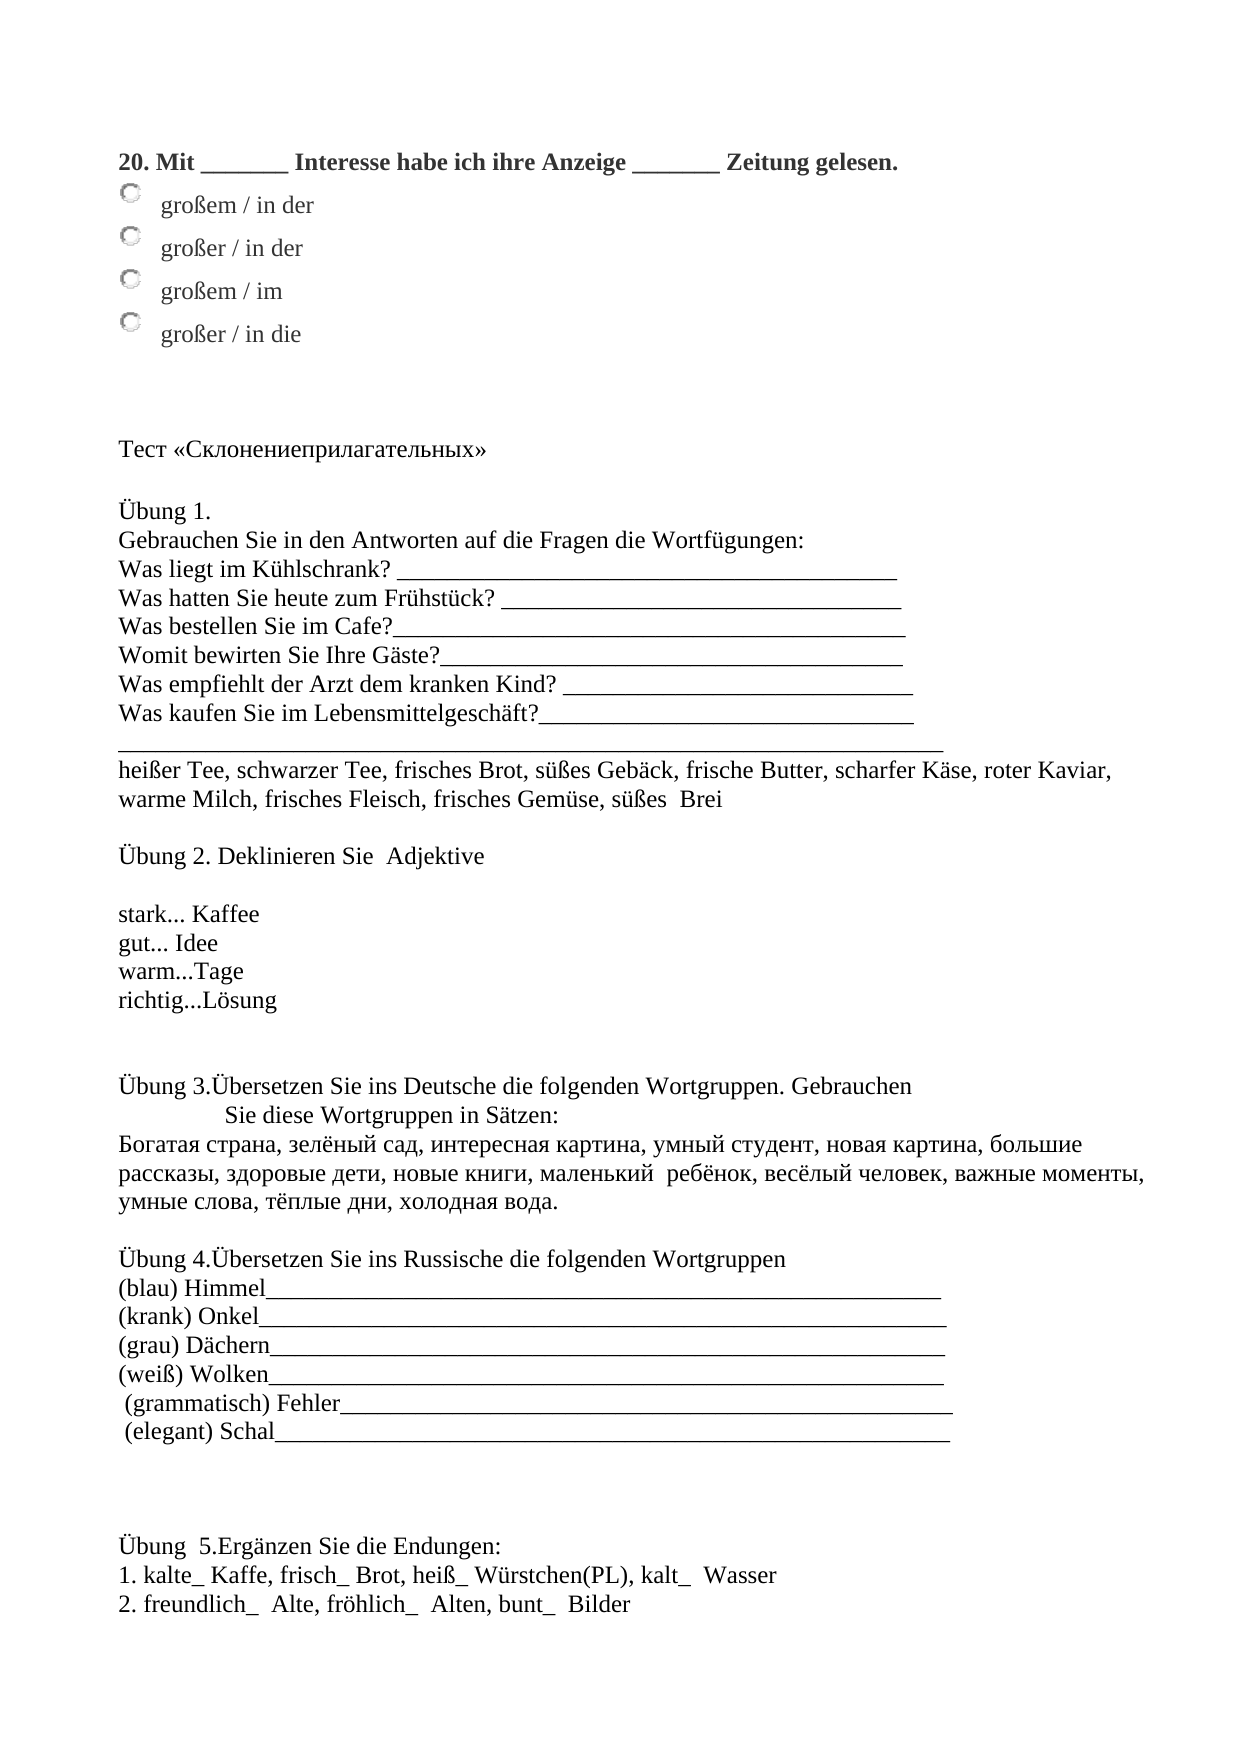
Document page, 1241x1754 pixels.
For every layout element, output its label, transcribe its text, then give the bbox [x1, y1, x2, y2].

text Богатая страна, зелёный сад, интересная картина, умный студент, новая картина, большие рассказы, здоровые дети, новые книги, маленький ребёнок, весёлый человек, важные моменты, умные слова, тёплые дни, холодная вода. [118, 1129, 1152, 1215]
text Übung 2. Deklinieren Sie Adjektive [118, 841, 1152, 870]
text (krank) Onkel_______________________________________________________ [118, 1301, 1152, 1330]
text Womit bewirten Sie Ihre Gäste?_____________________________________ [118, 640, 1152, 669]
text großem / in der großer / in der großem / im großer / in die [118, 176, 1152, 348]
text (grammatisch) Fehler_________________________________________________ [118, 1388, 1152, 1416]
text stark... Kaffee [118, 899, 1152, 928]
text heißer Tee, schwarzer Tee, frisches Brot, süßes Gebäck, frische Butter, scharfer Käse, roter Kaviar, warme Milch, frisches Fleisch, frisches Gemüse, süßes Brei [118, 755, 1152, 813]
text Was hatten Sie heute zum Frühstück? ________________________________ [118, 583, 1152, 611]
text Was kaufen Sie im Lebensmittelgeschäft?______________________________ [118, 698, 1152, 726]
text (blau) Himmel______________________________________________________ [118, 1273, 1152, 1301]
text Gebrauchen Sie in den Antworten auf die Fragen die Wortfügungen: [118, 525, 1152, 554]
text Was empfiehlt der Arzt dem kranken Kind? ____________________________ [118, 669, 1152, 698]
text warm...Tage [118, 956, 1152, 985]
text Übung 4.Übersetzen Sie ins Russische die folgenden Wortgruppen [118, 1244, 1152, 1273]
text 2. freundlich_ Alte, fröhlich_ Alten, bunt_ Bilder [118, 1589, 1152, 1618]
text gut... Idee [118, 928, 1152, 956]
text Тест «Склонениеприлагательных» [118, 434, 1152, 463]
text Was liegt im Kühlschrank? ________________________________________ [118, 554, 1152, 583]
text __________________________________________________________________ [118, 726, 1152, 755]
text 1. kalte_ Kaffe, frisch_ Brot, heiß_ Würstchen(PL), kalt_ Wasser [118, 1560, 1152, 1589]
text (elegant) Schal______________________________________________________ [118, 1416, 1152, 1445]
text Was bestellen Sie im Cafe?_________________________________________ [118, 611, 1152, 640]
text Übung 3.Übersetzen Sie ins Deutsche die folgenden Wortgruppen. Gebrauchen [118, 1071, 1152, 1100]
text 20. Mit _______ Interesse habe ich ihre Anzeige _______ Zeitung gelesen. [118, 118, 1152, 176]
text Übung 5.Ergänzen Sie die Endungen: [118, 1531, 1152, 1560]
text Sie diese Wortgruppen in Sätzen: [118, 1100, 1152, 1129]
text Übung 1. [118, 496, 1152, 525]
text richtig...Lösung [118, 985, 1152, 1014]
text (weiß) Wolken______________________________________________________ [118, 1359, 1152, 1388]
text (grau) Dächern______________________________________________________ [118, 1330, 1152, 1359]
